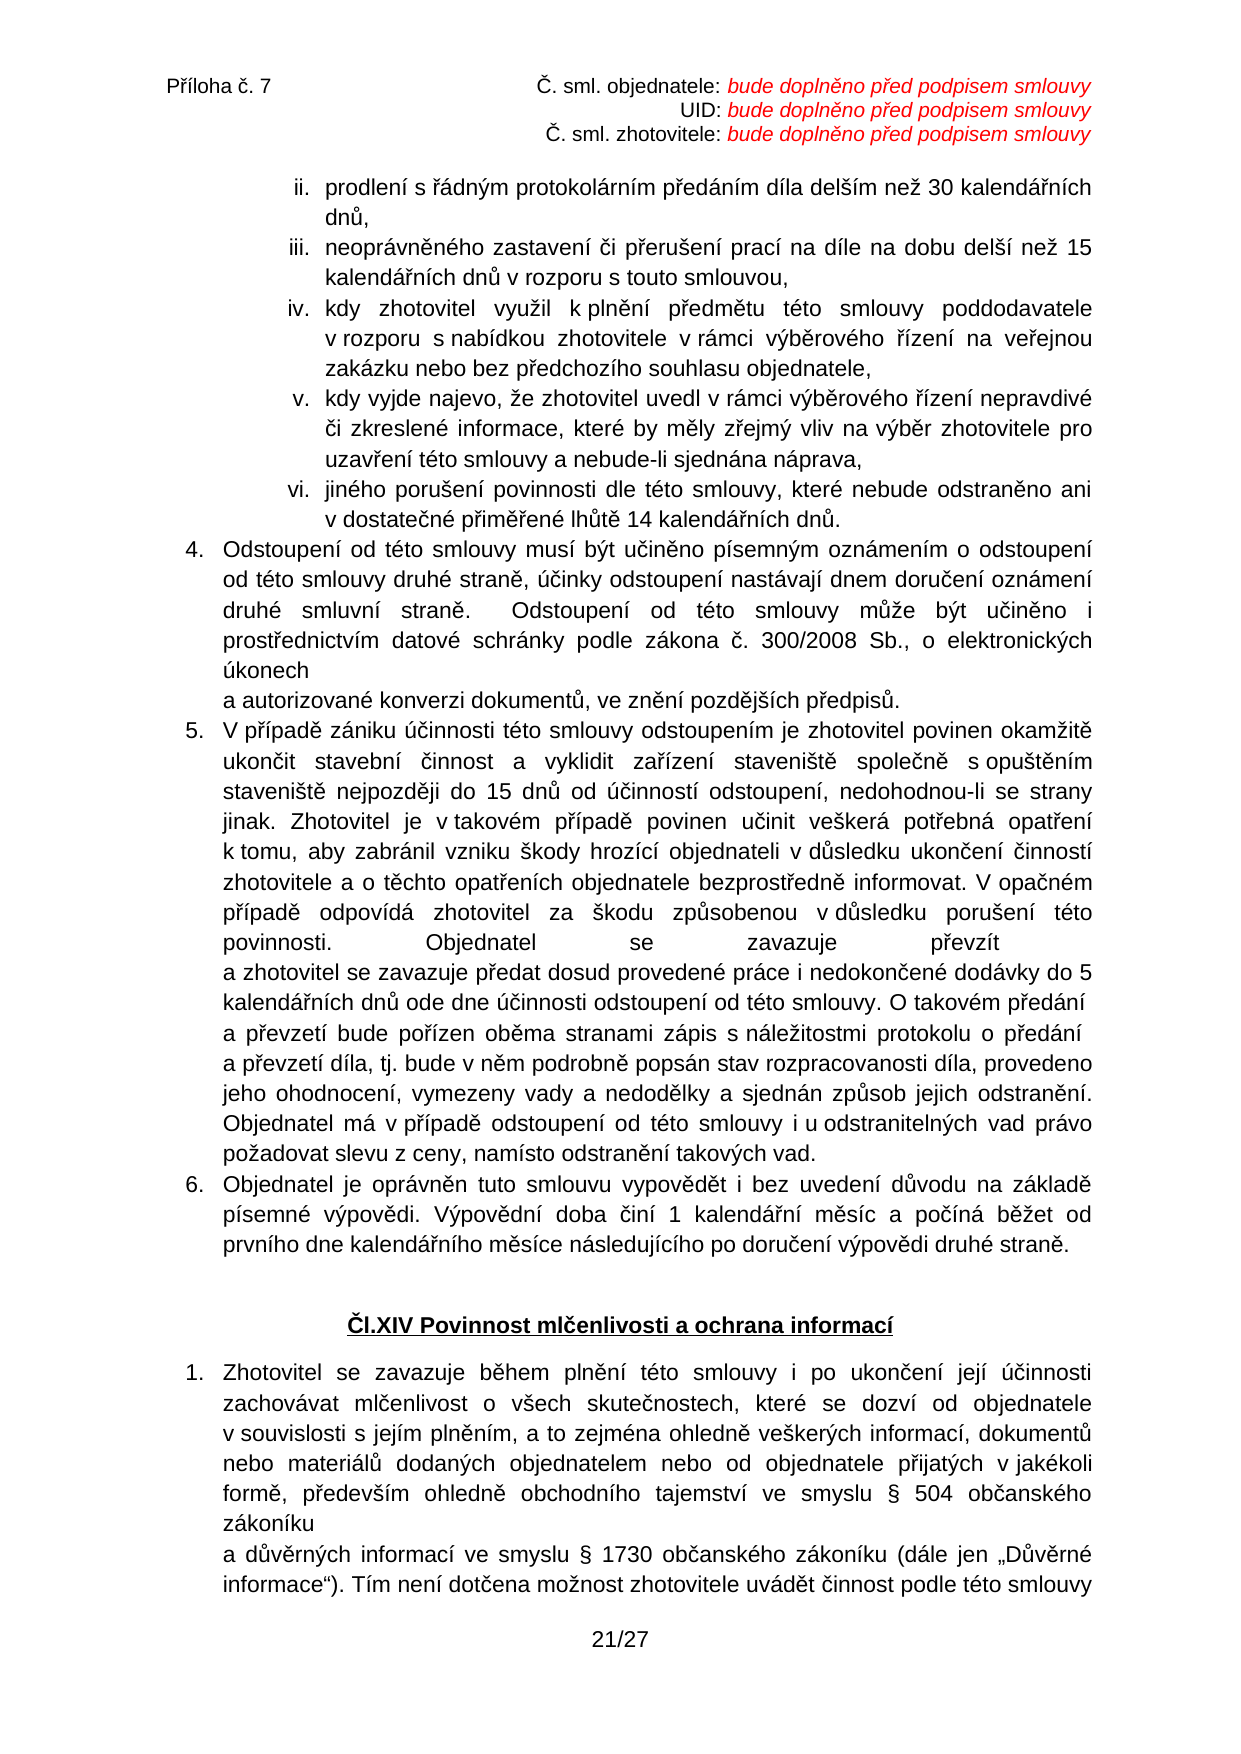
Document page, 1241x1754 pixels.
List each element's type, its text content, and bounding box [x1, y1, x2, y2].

list Objednatel je oprávněn tuto smlouvu vypovědět i bez uvedení důvodu na základě písemné výpovědi. Výpovědní doba činí 1 kalendářní měsíc a počíná běžet od prvního dne kalendářního měsíce následujícího po doručení výpovědi druhé straně. [185, 1171, 1093, 1257]
text Čl.XIV Povinnost mlčenlivosti a ochrana informací [148, 1312, 1093, 1338]
list neoprávněného zastavení či přerušení prací na díle na dobu delší než 15 kalendářních dnů v rozporu s touto smlouvou, [310, 234, 1093, 291]
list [185, 1359, 1093, 1597]
list jiného porušení povinnosti dle této smlouvy, které nebude odstraněno ani v dostatečné přiměřené lhůtě 14 kalendářních dnů. [310, 476, 1093, 532]
list kdy vyjde najevo, že zhotovitel uvedl v rámci výběrového řízení nepravdivé či zkreslené informace, které by měly zřejmý vliv na výběr zhotovitele pro uzavření této smlouvy a nebude-li sjednána náprava, [310, 385, 1093, 472]
list Odstoupení od této smlouvy musí být učiněno písemným oznámením o odstoupení od této smlouvy druhé straně, účinky odstoupení nastávají dnem doručení oznámení druhé smluvní straně. Odstoupení od této smlouvy může být učiněno i prostřednictvím datové schránky podle zákona č. 300/2008 Sb., o elektronických úkonech a autorizované konverzi dokumentů, ve znění pozdějších předpisů. [185, 536, 1093, 713]
list V případě zániku účinnosti této smlouvy odstoupením je zhotovitel povinen okamžitě ukončit stavební činnost a vyklidit zařízení staveniště společně s opuštěním staveniště nejpozději do 15 dnů od účinností odstoupení, nedohodnou-li se strany jinak. Zhotovitel je v takovém případě povinen učinit veškerá potřebná opatření k tomu, aby zabránil vzniku škody hrozící objednateli v důsledku ukončení činností zhotovitele a o těchto opatřeních objednatele bezprostředně informovat. V opačném případě odpovídá zhotovitel za škodu způsobenou v důsledku porušení této povinnosti. Objednatel se zavazuje převzít a zhotovitel se zavazuje předat dosud provedené práce i nedokončené dodávky do 5 kalendářních dnů ode dne účinnosti odstoupení od této smlouvy. O takovém předání a převzetí bude pořízen oběma stranami zápis s náležitostmi protokolu o předání a převzetí díla, tj. bude v něm podrobně popsán stav rozpracovanosti díla, provedeno jeho ohodnocení, vymezeny vady a nedodělky a sjednán způsob jejich odstranění. Objednatel má v případě odstoupení od této smlouvy i u odstranitelných vad právo požadovat slevu z ceny, namísto odstranění takových vad. [185, 717, 1093, 1167]
list prodlení s řádným protokolárním předáním díla delším než 30 kalendářních dnů, [310, 174, 1093, 230]
list kdy zhotovitel využil k plnění předmětu této smlouvy poddodavatele v rozporu s nabídkou zhotovitele v rámci výběrového řízení na veřejnou zakázku nebo bez předchozího souhlasu objednatele, [310, 294, 1093, 381]
